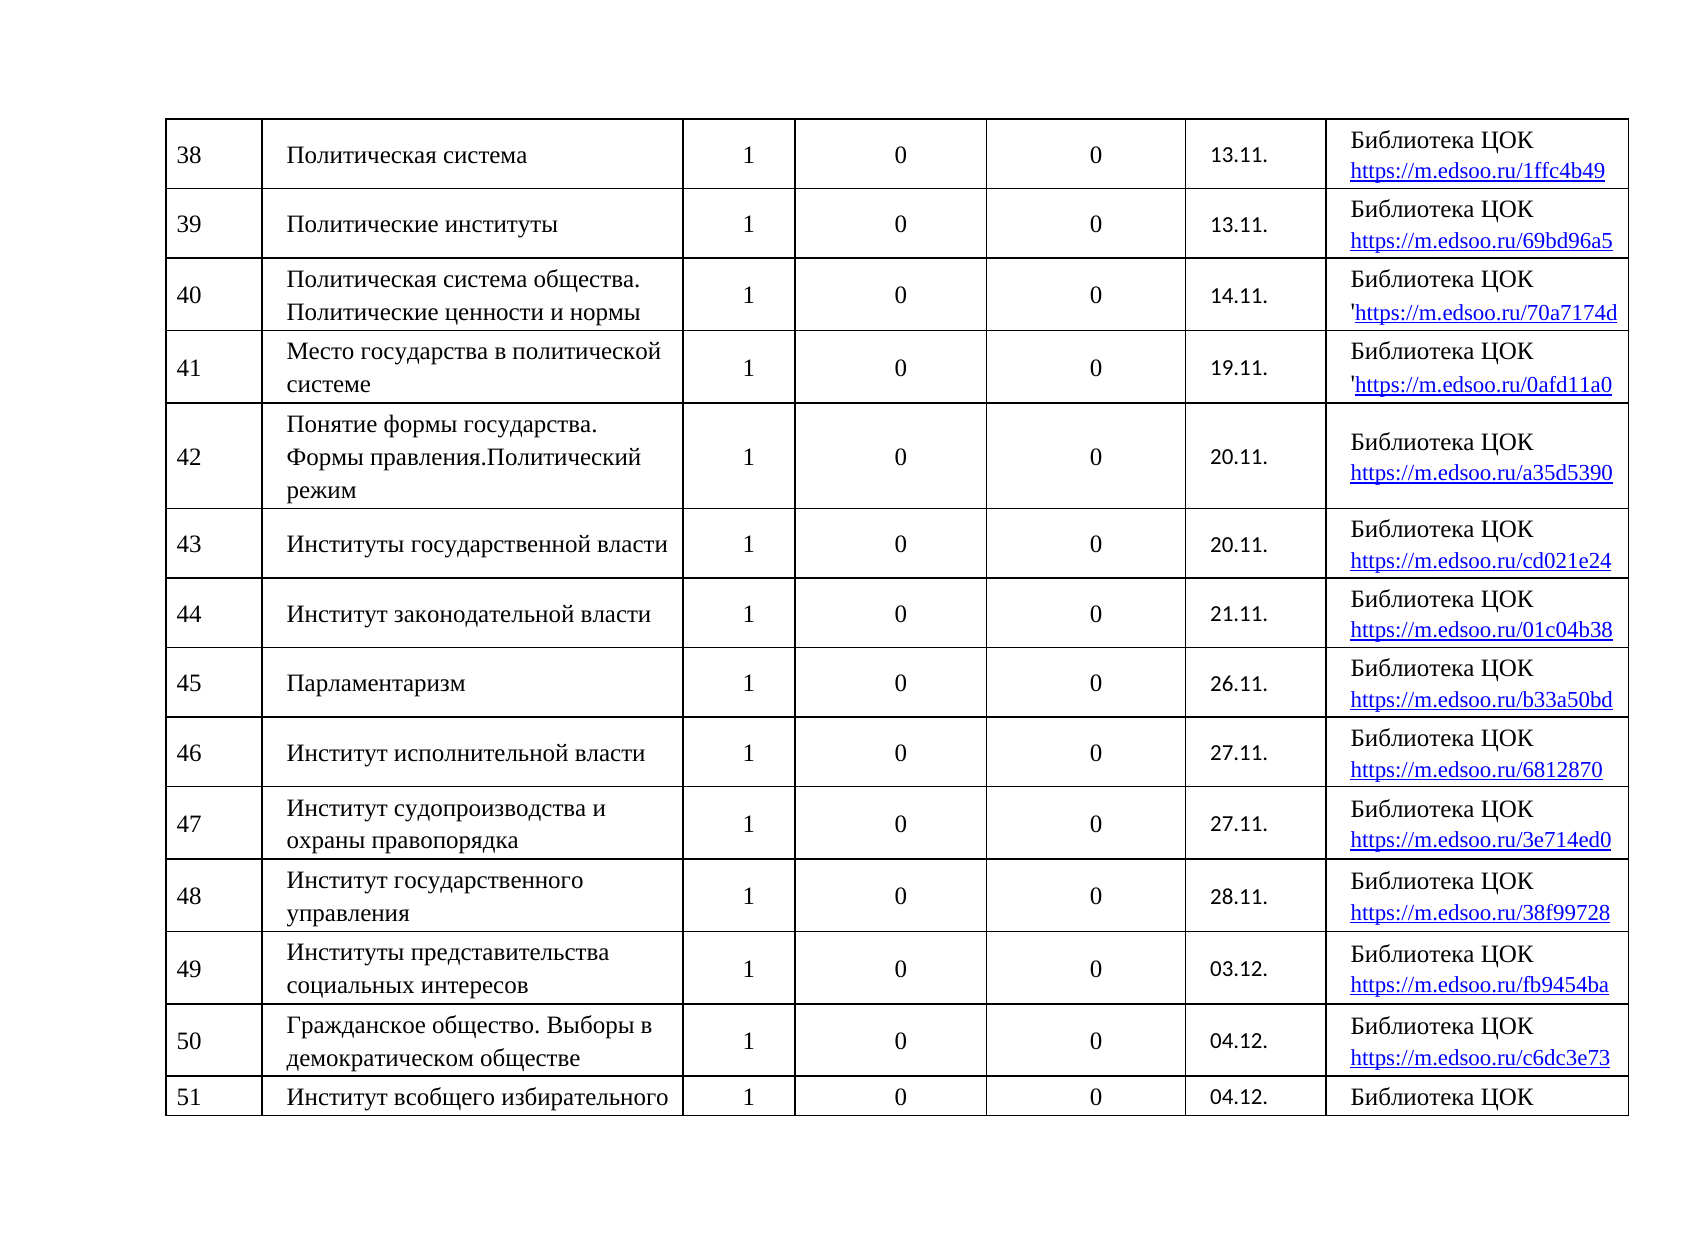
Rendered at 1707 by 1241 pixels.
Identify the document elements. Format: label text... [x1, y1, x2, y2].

table_cell 0 [796, 932, 986, 1003]
table_cell 13.11. [1186, 120, 1325, 188]
table_cell 42 [167, 404, 261, 507]
table_cell 1 [684, 718, 794, 786]
table_cell 0 [796, 718, 986, 786]
table_cell 1 [684, 579, 794, 647]
table_cell Понятие формы государства. Формы правления.Политический режим [263, 404, 682, 507]
table_cell 04.12. [1186, 1077, 1325, 1115]
table_cell 1 [684, 1077, 794, 1115]
table_cell 0 [987, 1005, 1185, 1075]
table_cell Гражданское общество. Выборы в демократическом обществе [263, 1005, 682, 1075]
table_cell Институт исполнительной власти [263, 718, 682, 786]
table_cell Библиотека ЦОК https://m.edsoo.ru/fb9454ba [1327, 932, 1628, 1003]
table_cell 1 [684, 189, 794, 257]
table_cell 0 [987, 189, 1185, 257]
table_cell 13.11. [1186, 189, 1325, 257]
table_cell 0 [987, 787, 1185, 858]
table_cell Институт государственного управления [263, 860, 682, 931]
table_cell 38 [167, 120, 261, 188]
table_cell 1 [684, 648, 794, 716]
table_cell 14.11. [1186, 259, 1325, 330]
table_cell 03.12. [1186, 932, 1325, 1003]
table_cell 0 [987, 331, 1185, 402]
table_cell 0 [987, 718, 1185, 786]
table_cell 0 [796, 120, 986, 188]
table_cell 1 [684, 120, 794, 188]
table_cell 0 [796, 579, 986, 647]
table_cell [263, 1077, 682, 1115]
table_cell Библиотека ЦОК https://m.edsoo.ru/01c04b38 [1327, 579, 1628, 647]
table_cell 0 [796, 331, 986, 402]
table_cell 44 [167, 579, 261, 647]
table_cell 20.11. [1186, 509, 1325, 577]
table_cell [1327, 1077, 1628, 1115]
table_cell 40 [167, 259, 261, 330]
table_cell Библиотека ЦОК https://m.edsoo.ru/a35d5390 [1327, 404, 1628, 507]
table_cell 0 [796, 860, 986, 931]
table_cell Парламентаризм [263, 648, 682, 716]
table_cell 46 [167, 718, 261, 786]
table_cell 26.11. [1186, 648, 1325, 716]
table_cell Политическая система [263, 120, 682, 188]
table_cell 47 [167, 787, 261, 858]
table_cell 1 [684, 259, 794, 330]
table_cell 50 [167, 1005, 261, 1075]
table_cell 0 [987, 579, 1185, 647]
table_cell 04.12. [1186, 1005, 1325, 1075]
table_cell 27.11. [1186, 787, 1325, 858]
table_cell Институты государственной власти [263, 509, 682, 577]
table_cell Библиотека ЦОК https://m.edsoo.ru/1ffc4b49 [1327, 120, 1628, 188]
table_cell Библиотека ЦОК https://m.edsoo.ru/cd021e24 [1327, 509, 1628, 577]
table_cell 45 [167, 648, 261, 716]
table_cell 1 [684, 509, 794, 577]
table_cell 1 [684, 404, 794, 507]
table_cell 39 [167, 189, 261, 257]
table_cell 1 [684, 860, 794, 931]
table_cell 28.11. [1186, 860, 1325, 931]
table_cell Место государства в политической системе [263, 331, 682, 402]
table_cell Политическая система общества. Политические ценности и нормы [263, 259, 682, 330]
table_cell Библиотека ЦОК 'https://m.edsoo.ru/0afd11a0 [1327, 331, 1628, 402]
table_cell 0 [987, 1077, 1185, 1115]
table_cell Библиотека ЦОК https://m.edsoo.ru/38f99728 [1327, 860, 1628, 931]
table_cell Библиотека ЦОК https://m.edsoo.ru/6812870 [1327, 718, 1628, 786]
table_cell 0 [987, 932, 1185, 1003]
table_cell Библиотека ЦОК https://m.edsoo.ru/b33a50bd [1327, 648, 1628, 716]
table_cell 0 [987, 120, 1185, 188]
table_cell 20.11. [1186, 404, 1325, 507]
table_cell 0 [796, 1077, 986, 1115]
table_cell 0 [796, 1005, 986, 1075]
table_cell Институт законодательной власти [263, 579, 682, 647]
table_cell 0 [796, 787, 986, 858]
table_cell Библиотека ЦОК 'https://m.edsoo.ru/70a7174d [1327, 259, 1628, 330]
table_cell 43 [167, 509, 261, 577]
table_cell 19.11. [1186, 331, 1325, 402]
table_cell 0 [987, 860, 1185, 931]
table_cell 1 [684, 787, 794, 858]
table_cell 0 [796, 259, 986, 330]
table_cell Библиотека ЦОК https://m.edsoo.ru/69bd96a5 [1327, 189, 1628, 257]
table_cell Институты представительства социальных интересов [263, 932, 682, 1003]
table_cell 1 [684, 932, 794, 1003]
table_cell 0 [796, 189, 986, 257]
table_cell 0 [796, 509, 986, 577]
table_cell 51 [167, 1077, 261, 1115]
table_cell 0 [987, 509, 1185, 577]
table_cell 0 [987, 404, 1185, 507]
table_cell 49 [167, 932, 261, 1003]
table_cell 0 [987, 259, 1185, 330]
table_cell 21.11. [1186, 579, 1325, 647]
table_cell 1 [684, 1005, 794, 1075]
table_cell 48 [167, 860, 261, 931]
table_cell 0 [796, 404, 986, 507]
table_cell 41 [167, 331, 261, 402]
table_cell Институт судопроизводства и охраны правопорядка [263, 787, 682, 858]
table_cell Библиотека ЦОК https://m.edsoo.ru/c6dc3e73 [1327, 1005, 1628, 1075]
table_cell 27.11. [1186, 718, 1325, 786]
table_cell 0 [987, 648, 1185, 716]
table_cell Политические институты [263, 189, 682, 257]
table_cell 1 [684, 331, 794, 402]
table_cell 0 [796, 648, 986, 716]
table_cell Библиотека ЦОК https://m.edsoo.ru/3e714ed0 [1327, 787, 1628, 858]
